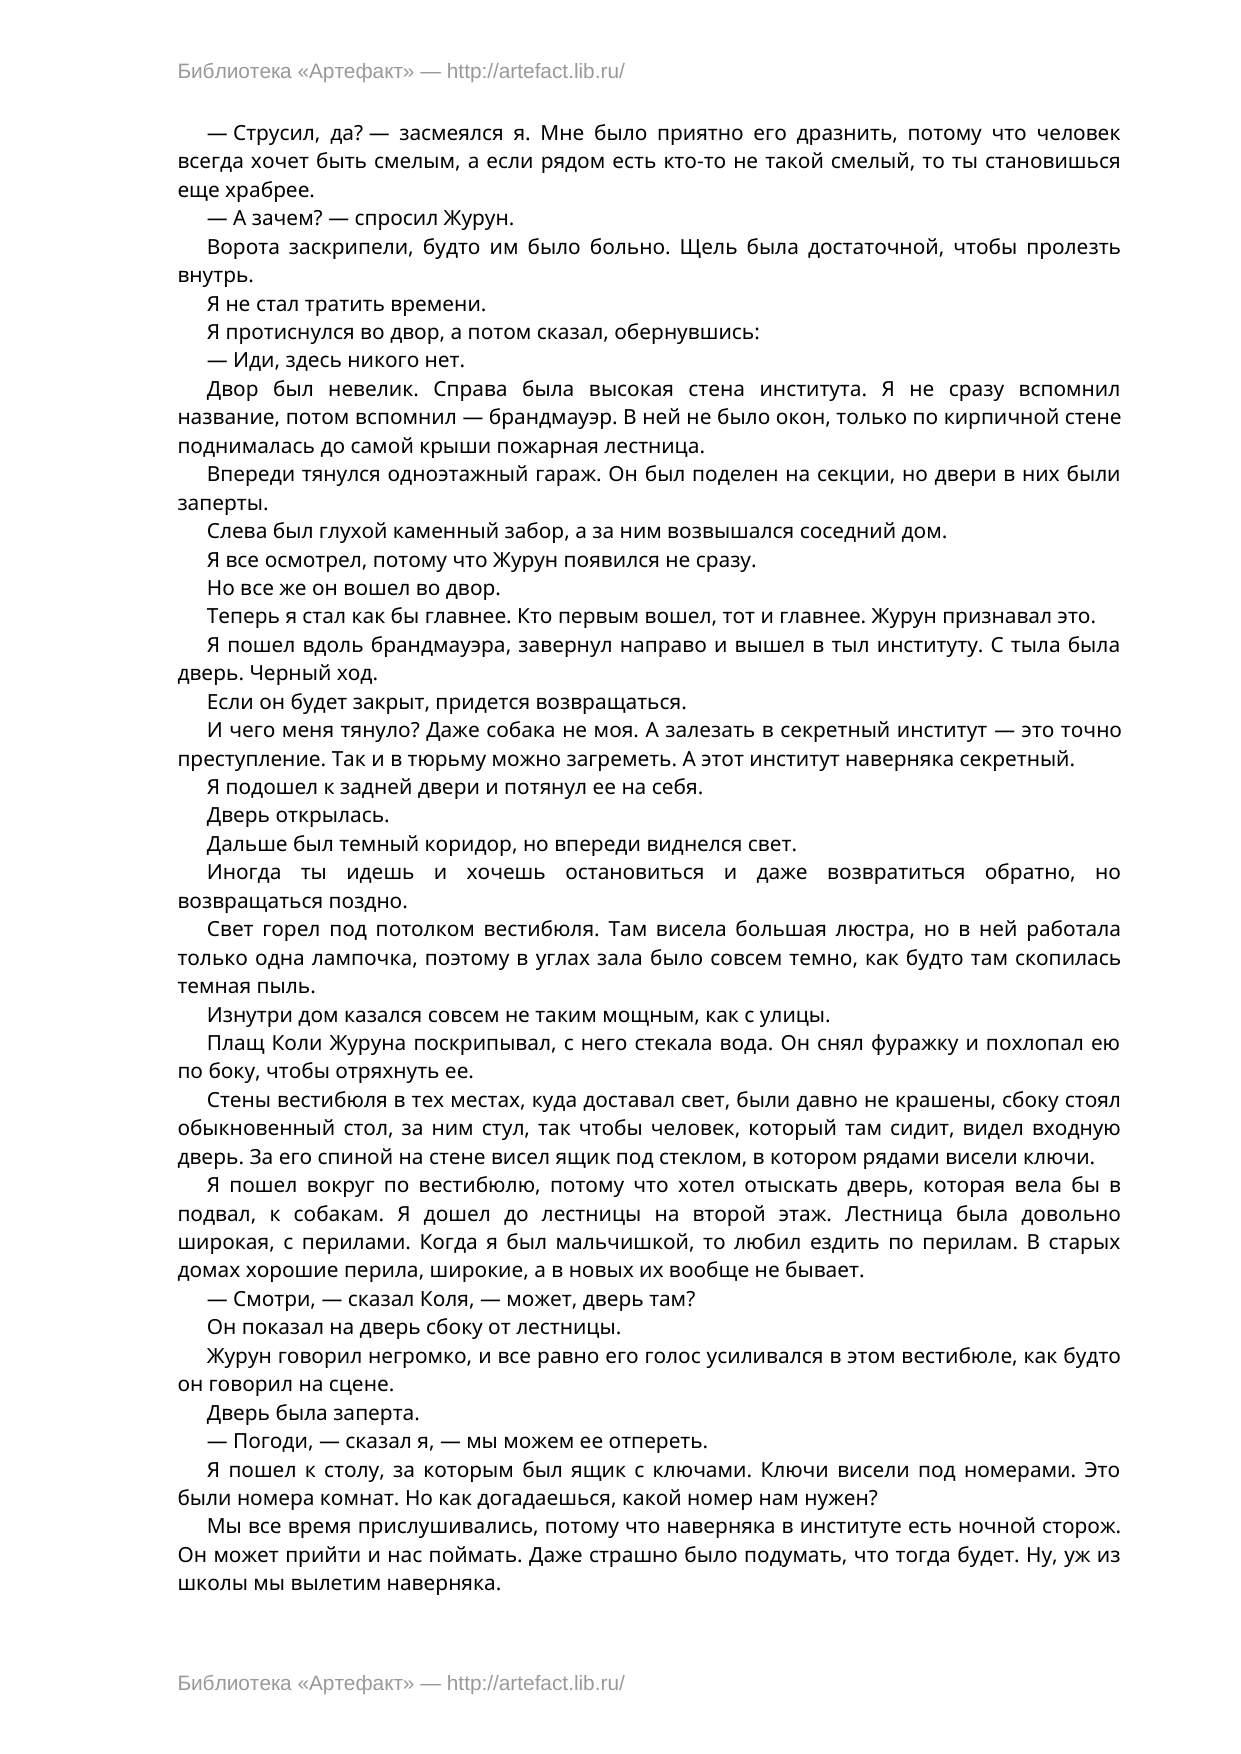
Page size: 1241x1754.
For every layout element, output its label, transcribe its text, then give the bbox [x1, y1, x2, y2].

text Плащ Коли Журуна поскрипывал, с него стекала вода. Он снял фуражку и похлопал ею по боку, чтобы отряхнуть ее. [177, 1028, 1122, 1085]
text Ворота заскрипели, будто им было больно. Щель была достаточной, чтобы пролезть внутрь. [177, 232, 1122, 289]
text — Струсил, да? — засмеялся я. Мне было приятно его дразнить, потому что человек всегда хочет быть смелым, а если рядом есть кто-то не такой смелый, то ты становишься еще храбрее. [177, 118, 1122, 203]
text Он показал на дверь сбоку от лестницы. [177, 1312, 1122, 1341]
text Если он будет закрыт, придется возвращаться. [177, 687, 1122, 715]
text Двор был невелик. Справа была высокая стена института. Я не сразу вспомнил название, потом вспомнил — брандмауэр. В ней не было окон, только по кирпичной стене поднималась до самой крыши пожарная лестница. [177, 374, 1122, 459]
text Журун говорил негромко, и все равно его голос усиливался в этом вестибюле, как будто он говорил на сцене. [177, 1341, 1122, 1398]
text Дверь была заперта. [177, 1398, 1122, 1426]
text Теперь я стал как бы главнее. Кто первым вошел, тот и главнее. Журун признавал это. [177, 602, 1122, 630]
text Свет горел под потолком вестибюля. Там висела большая люстра, но в ней работала только одна лампочка, поэтому в углах зала было совсем темно, как будто там скопилась темная пыль. [177, 914, 1122, 1000]
text Я не стал тратить времени. [177, 289, 1122, 317]
text Но все же он вошел во двор. [177, 573, 1122, 602]
text — Смотри, — сказал Коля, — может, дверь там? [177, 1284, 1122, 1312]
text — А зачем? — спросил Журун. [177, 203, 1122, 232]
text Впереди тянулся одноэтажный гараж. Он был поделен на секции, но двери в них были заперты. [177, 459, 1122, 516]
text Мы все время прислушивались, потому что наверняка в институте есть ночной сторож. Он может прийти и нас поймать. Даже страшно было подумать, что тогда будет. Ну, уж из школы мы вылетим наверняка. [177, 1512, 1122, 1597]
text — Иди, здесь никого нет. [177, 346, 1122, 374]
text — Погоди, — сказал я, — мы можем ее отпереть. [177, 1426, 1122, 1455]
text Я пошел к столу, за которым был ящик с ключами. Ключи висели под номерами. Это были номера комнат. Но как догадаешься, какой номер нам нужен? [177, 1455, 1122, 1512]
text Я все осмотрел, потому что Журун появился не сразу. [177, 545, 1122, 573]
text Дверь открылась. [177, 801, 1122, 829]
text Я пошел вдоль брандмауэра, завернул направо и вышел в тыл институту. С тыла была дверь. Черный ход. [177, 630, 1122, 687]
text Иногда ты идешь и хочешь остановиться и даже возвратиться обратно, но возвращаться поздно. [177, 857, 1122, 914]
text Я протиснулся во двор, а потом сказал, обернувшись: [177, 317, 1122, 346]
text Я пошел вокруг по вестибюлю, потому что хотел отыскать дверь, которая вела бы в подвал, к собакам. Я дошел до лестницы на второй этаж. Лестница была довольно широкая, с перилами. Когда я был мальчишкой, то любил ездить по перилам. В старых домах хорошие перила, широкие, а в новых их вообще не бывает. [177, 1170, 1122, 1284]
text Дальше был темный коридор, но впереди виднелся свет. [177, 829, 1122, 857]
text И чего меня тянуло? Даже собака не моя. А залезать в секретный институт — это точно преступление. Так и в тюрьму можно загреметь. А этот институт наверняка секретный. [177, 715, 1122, 772]
text Стены вестибюля в тех местах, куда доставал свет, были давно не крашены, сбоку стоял обыкновенный стол, за ним стул, так чтобы человек, который там сидит, видел входную дверь. За его спиной на стене висел ящик под стеклом, в котором рядами висели ключи. [177, 1085, 1122, 1170]
text Изнутри дом казался совсем не таким мощным, как с улицы. [177, 1000, 1122, 1028]
text Я подошел к задней двери и потянул ее на себя. [177, 772, 1122, 801]
text Слева был глухой каменный забор, а за ним возвышался соседний дом. [177, 516, 1122, 545]
